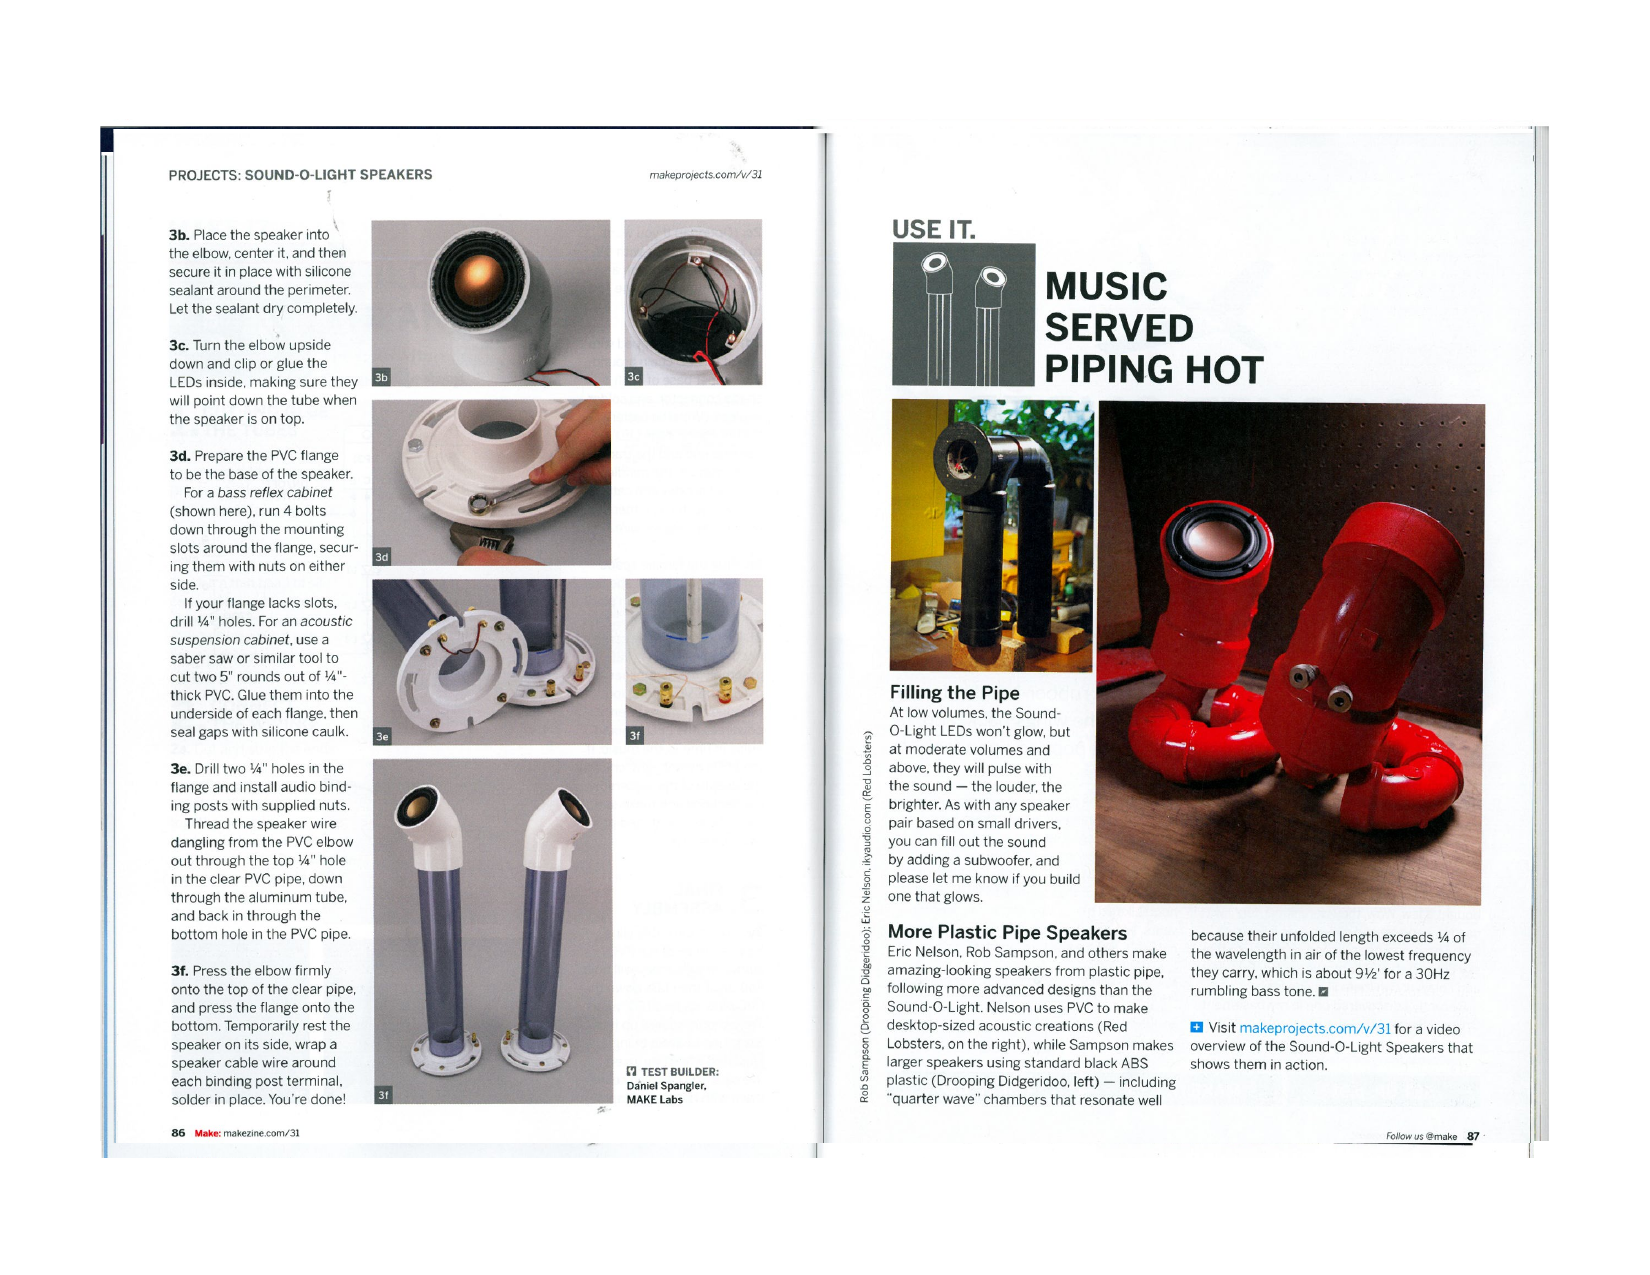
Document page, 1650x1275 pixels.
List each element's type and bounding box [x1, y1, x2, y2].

picture [99, 119, 1552, 1163]
